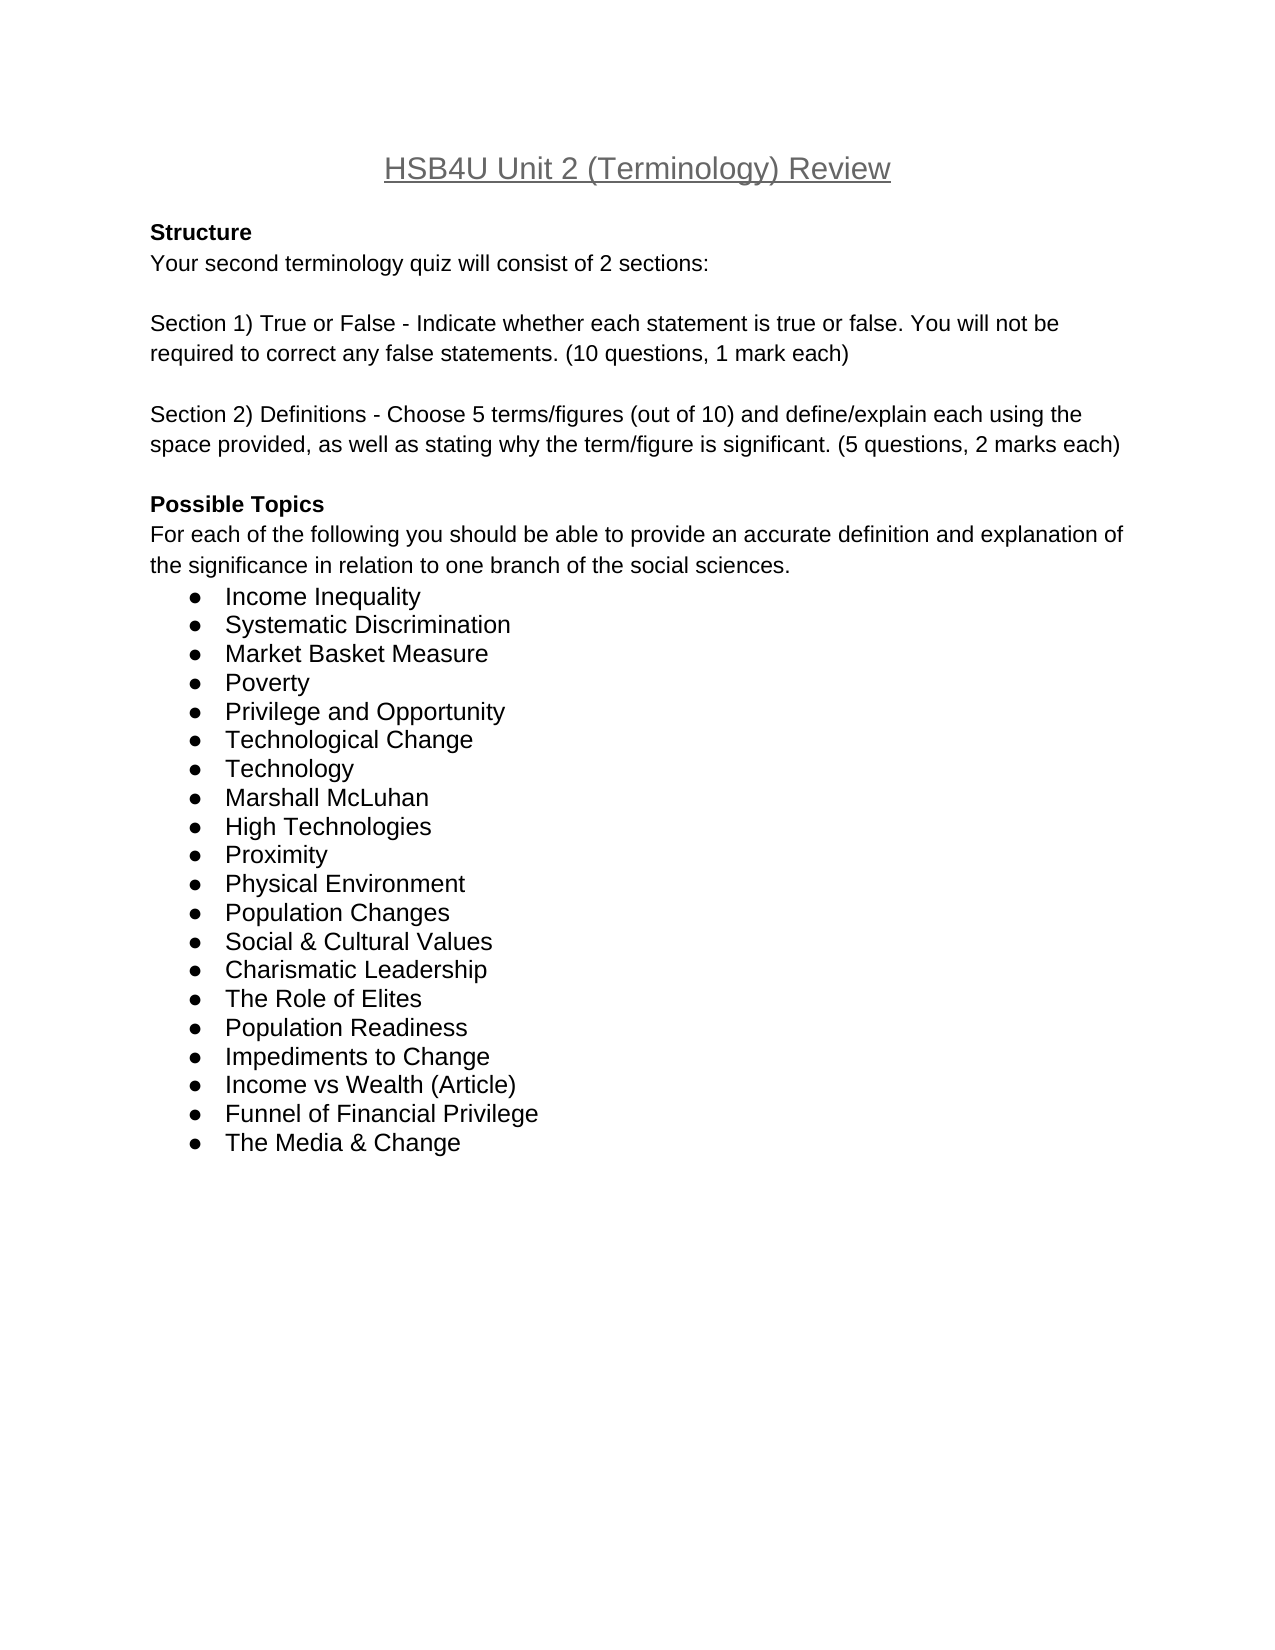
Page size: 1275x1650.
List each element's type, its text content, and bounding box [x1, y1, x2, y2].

text Section 2) Definitions - Choose 5 terms/figures (out of 10) and define/explain each using the space provided, as well as stating why the term/figure is significant. (5 questions, 2 marks each) [150, 401, 1125, 457]
text Possible Topics [150, 491, 1125, 517]
list Proximity [187, 841, 600, 869]
text Your second terminology quiz will consist of 2 sections: [150, 249, 1125, 276]
text Structure [150, 219, 1125, 246]
list Population Changes [187, 898, 600, 927]
text Section 1) True or False - Indicate whether each statement is true or false. You will not be required to correct any false statements. (10 questions, 1 mark each) [150, 310, 1125, 366]
list Privilege and Opportunity [187, 697, 600, 726]
list Systematic Discrimination [187, 611, 600, 639]
list High Technologies [187, 812, 600, 841]
list Marshall McLuhan [187, 783, 600, 812]
list Technological Change [187, 726, 600, 754]
list Poverty [187, 668, 600, 697]
list The Role of Elites [187, 984, 600, 1013]
list Income vs Wealth (Article) [187, 1071, 600, 1099]
list The Media & Change [187, 1128, 600, 1157]
list Income Inequality [187, 582, 600, 611]
list Funnel of Financial Privilege [187, 1099, 600, 1128]
list Physical Environment [187, 869, 600, 898]
text For each of the following you should be able to provide an accurate definition and explanation of the significance in relation to one branch of the social sciences. [150, 521, 1125, 578]
list Social & Cultural Values [187, 927, 600, 956]
list Impediments to Change [187, 1042, 600, 1071]
list Charismatic Leadership [187, 956, 600, 984]
list Market Basket Measure [187, 639, 600, 668]
subtitle HSB4U Unit 2 (Terminology) Review [150, 150, 1125, 186]
list Technology [187, 754, 600, 783]
list Population Readiness [187, 1013, 600, 1042]
